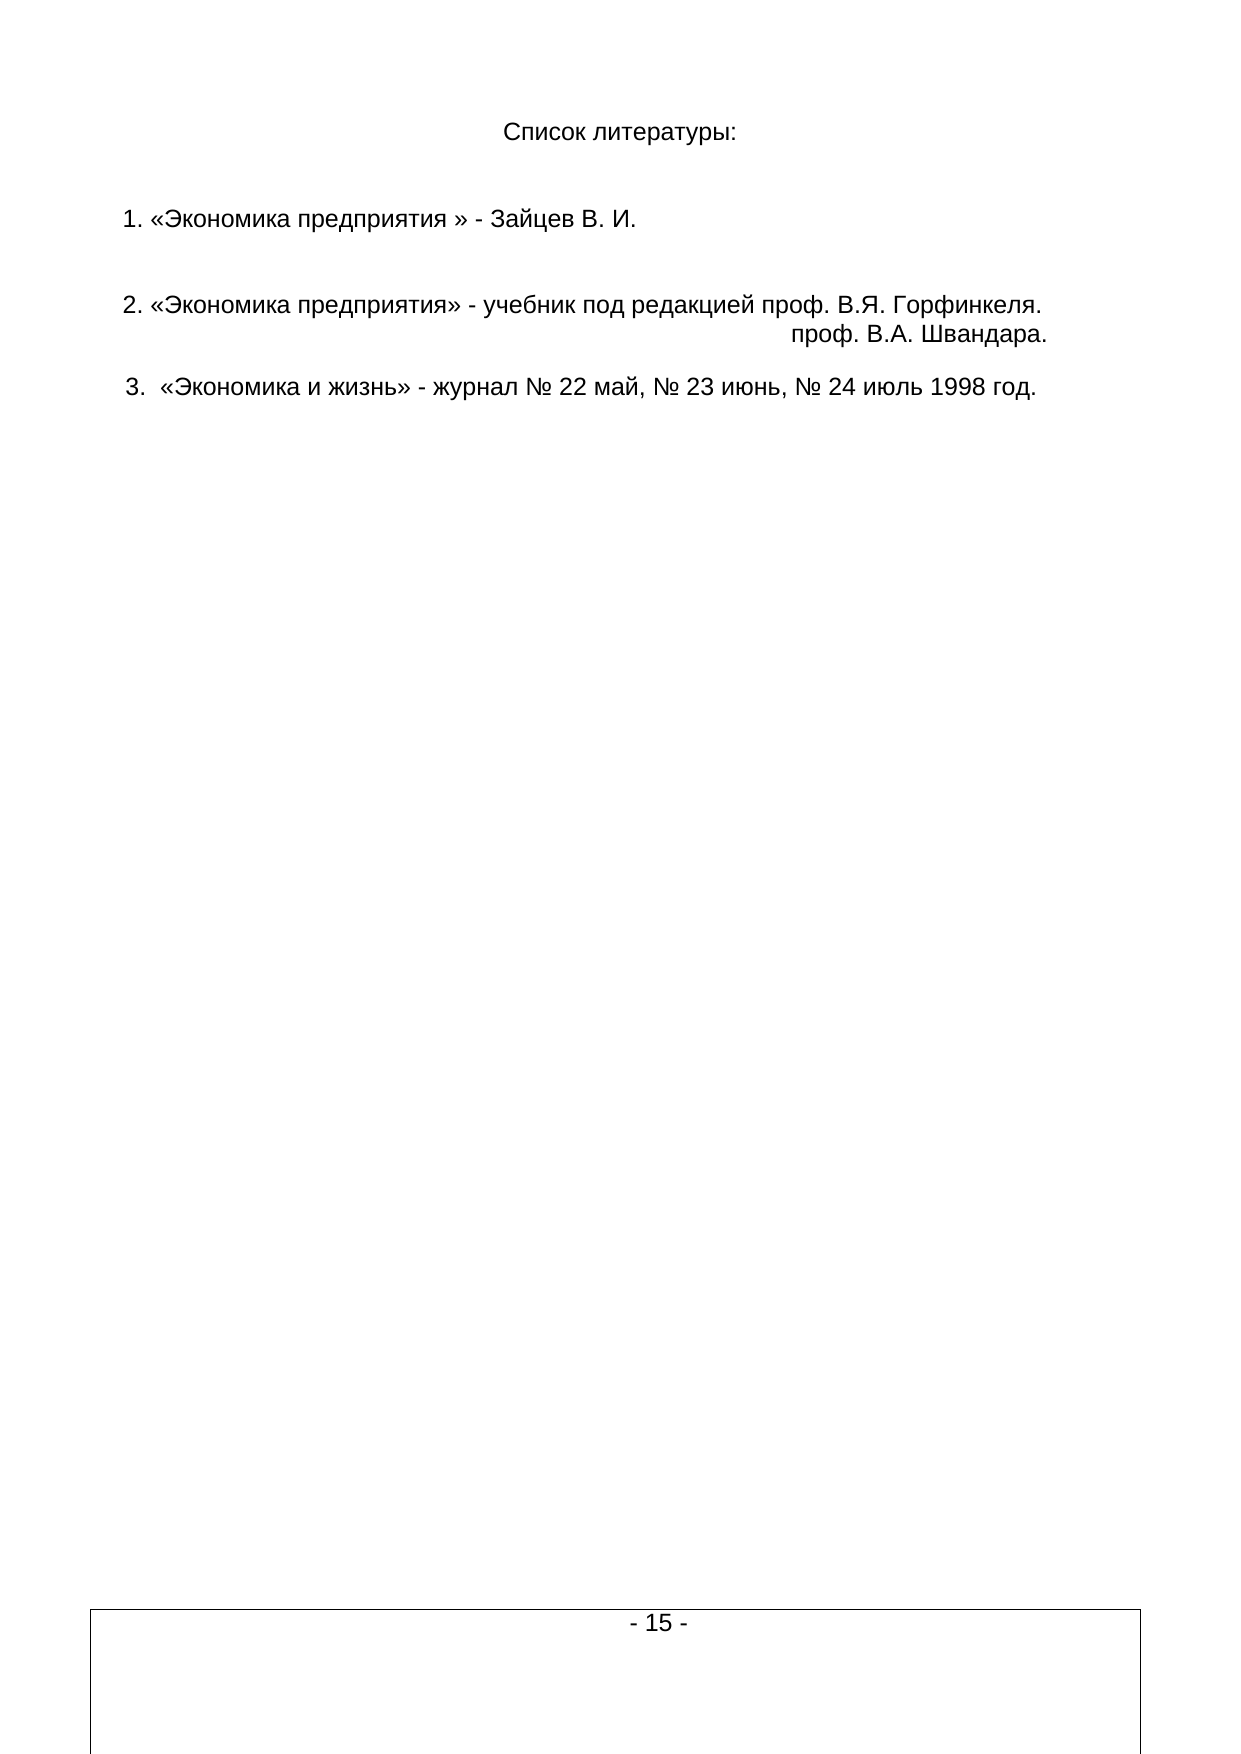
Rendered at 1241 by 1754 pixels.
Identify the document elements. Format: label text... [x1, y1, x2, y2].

text 3. «Экономика и жизнь» - журнал № 22 май, № 23 июнь, № 24 июль 1998 год. [118, 371, 1122, 400]
text Список литературы: [118, 117, 1122, 146]
text 2. «Экономика предприятия» - учебник под редакцией проф. В.Я. Горфинкеля. [81, 290, 1122, 319]
text проф. В.А. Швандара. [118, 319, 1122, 347]
text - 15 - [165, 1608, 1152, 1636]
text 1. «Экономика предприятия » - Зайцев В. И. [81, 204, 1122, 232]
